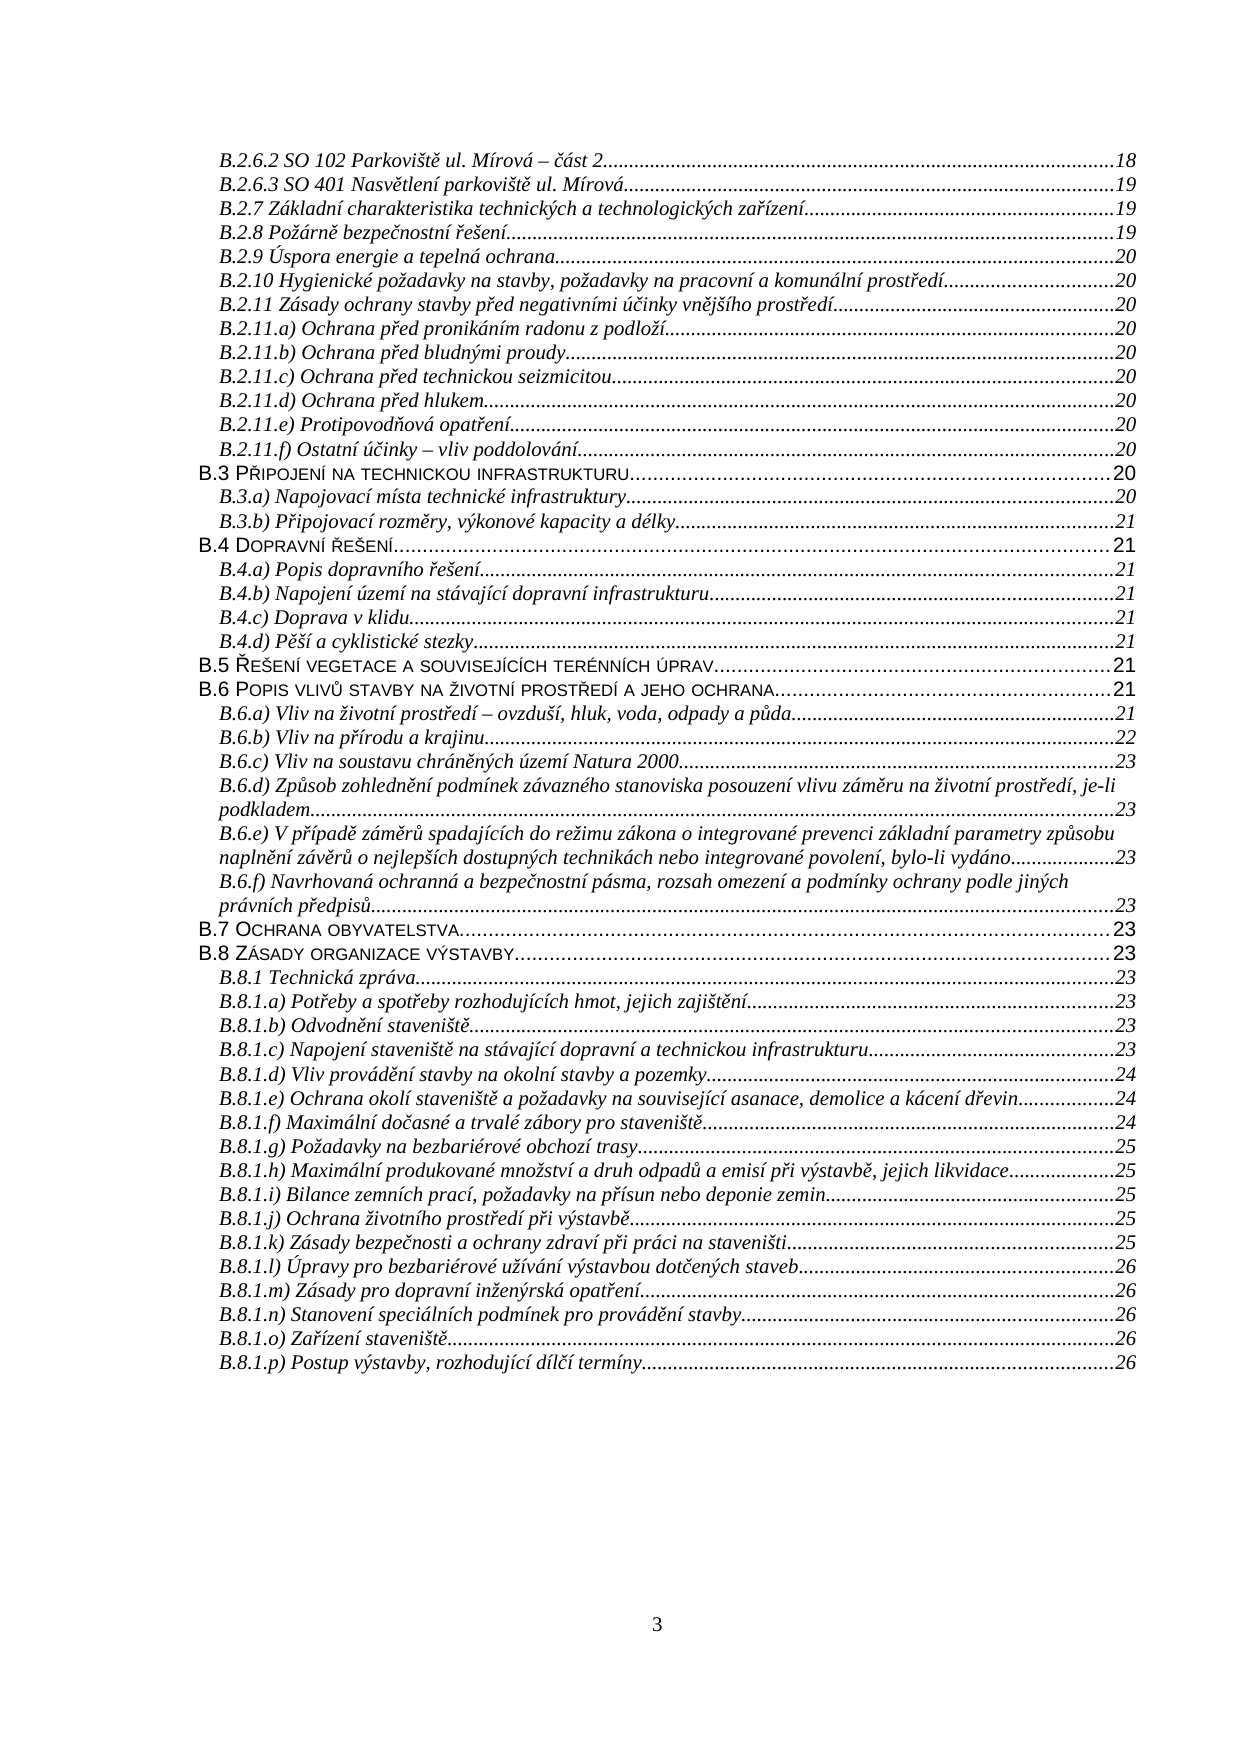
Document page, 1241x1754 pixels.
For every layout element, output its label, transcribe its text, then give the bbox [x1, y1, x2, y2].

text B.6.b) Vliv na přírodu a krajinu 22 [219, 725, 1137, 749]
text B.8.1.k) Zásady bezpečnosti a ochrany zdraví při práci na staveništi 25 [219, 1230, 1137, 1254]
text B.2.6.2 SO 102 Parkoviště ul. Mírová – část 2 18 [219, 148, 1137, 172]
text B.4.c) Doprava v klidu 21 [219, 605, 1137, 629]
text B.2.11.e) Protipovodňová opatření 20 [219, 412, 1137, 436]
text B.8.1.n) Stanovení speciálních podmínek pro provádění stavby 26 [219, 1302, 1137, 1326]
text B.3.a) Napojovací místa technické infrastruktury 20 [219, 484, 1137, 508]
text B.8 Zásady organizace výstavby 23 [198, 941, 1137, 965]
text B.2.11.f) Ostatní účinky – vliv poddolování 20 [219, 436, 1137, 461]
text B.6.d) Způsob zohlednění podmínek závazného stanoviska posouzení vlivu záměru na životní prostředí, je-li podkladem 23 [219, 773, 1137, 821]
text B.6 Popis vlivů stavby na životní prostředí a jeho ochrana 21 [198, 677, 1137, 701]
text B.2.11.b) Ochrana před bludnými proudy 20 [219, 340, 1137, 364]
text B.8.1.d) Vliv provádění stavby na okolní stavby a pozemky 24 [219, 1061, 1137, 1086]
text B.2.11.a) Ochrana před pronikáním radonu z podloží 20 [219, 316, 1137, 340]
text B.8.1.g) Požadavky na bezbariérové obchozí trasy 25 [219, 1134, 1137, 1158]
text B.3.b) Připojovací rozměry, výkonové kapacity a délky 21 [219, 508, 1137, 533]
text B.8.1 Technická zpráva 23 [219, 965, 1137, 989]
text B.4.a) Popis dopravního řešení 21 [219, 557, 1137, 581]
text B.2.11 Zásady ochrany stavby před negativními účinky vnějšího prostředí 20 [219, 292, 1137, 316]
text B.2.7 Základní charakteristika technických a technologických zařízení 19 [219, 196, 1137, 220]
text B.7 Ochrana obyvatelstva 23 [198, 917, 1137, 941]
text B.2.10 Hygienické požadavky na stavby, požadavky na pracovní a komunální prostředí 20 [219, 268, 1137, 292]
text B.8.1.o) Zařízení staveniště 26 [219, 1326, 1137, 1350]
text B.2.11.c) Ochrana před technickou seizmicitou 20 [219, 364, 1137, 388]
text B.6.c) Vliv na soustavu chráněných území Natura 2000 23 [219, 749, 1137, 773]
text B.8.1.m) Zásady pro dopravní inženýrská opatření 26 [219, 1278, 1137, 1302]
text B.8.1.f) Maximální dočasné a trvalé zábory pro staveniště 24 [219, 1109, 1137, 1134]
text B.6.f) Navrhovaná ochranná a bezpečnostní pásma, rozsah omezení a podmínky ochrany podle jiných právních předpisů 23 [219, 869, 1137, 917]
text B.8.1.p) Postup výstavby, rozhodující dílčí termíny 26 [219, 1350, 1137, 1374]
text B.5 Řešení vegetace a souvisejících terénních úprav 21 [198, 653, 1137, 677]
text B.6.e) V případě záměrů spadajících do režimu zákona o integrované prevenci základní parametry způsobu naplnění závěrů o nejlepších dostupných technikách nebo integrované povolení, bylo-li vydáno 23 [219, 821, 1137, 869]
text B.2.6.3 SO 401 Nasvětlení parkoviště ul. Mírová 19 [219, 172, 1137, 196]
text B.8.1.i) Bilance zemních prací, požadavky na přísun nebo deponie zemin 25 [219, 1182, 1137, 1206]
text B.8.1.a) Potřeby a spotřeby rozhodujících hmot, jejich zajištění 23 [219, 989, 1137, 1013]
text B.8.1.e) Ochrana okolí staveniště a požadavky na související asanace, demolice a kácení dřevin 24 [219, 1086, 1137, 1109]
text B.4.b) Napojení území na stávající dopravní infrastrukturu 21 [219, 581, 1137, 605]
text B.4 Dopravní řešení 21 [198, 533, 1137, 557]
text B.8.1.h) Maximální produkované množství a druh odpadů a emisí při výstavbě, jejich likvidace 25 [219, 1158, 1137, 1182]
text B.8.1.b) Odvodnění staveniště 23 [219, 1013, 1137, 1037]
text B.2.11.d) Ochrana před hlukem 20 [219, 388, 1137, 412]
text B.8.1.c) Napojení staveniště na stávající dopravní a technickou infrastrukturu 23 [219, 1037, 1137, 1061]
text B.8.1.j) Ochrana životního prostředí při výstavbě 25 [219, 1206, 1137, 1230]
text B.2.8 Požárně bezpečnostní řešení 19 [219, 220, 1137, 244]
text B.8.1.l) Úpravy pro bezbariérové užívání výstavbou dotčených staveb 26 [219, 1254, 1137, 1278]
text B.2.9 Úspora energie a tepelná ochrana 20 [219, 244, 1137, 268]
text B.4.d) Pěší a cyklistické stezky 21 [219, 629, 1137, 653]
text B.6.a) Vliv na životní prostředí – ovzduší, hluk, voda, odpady a půda 21 [219, 701, 1137, 725]
text B.3 Připojení na technickou infrastrukturu 20 [198, 461, 1137, 484]
